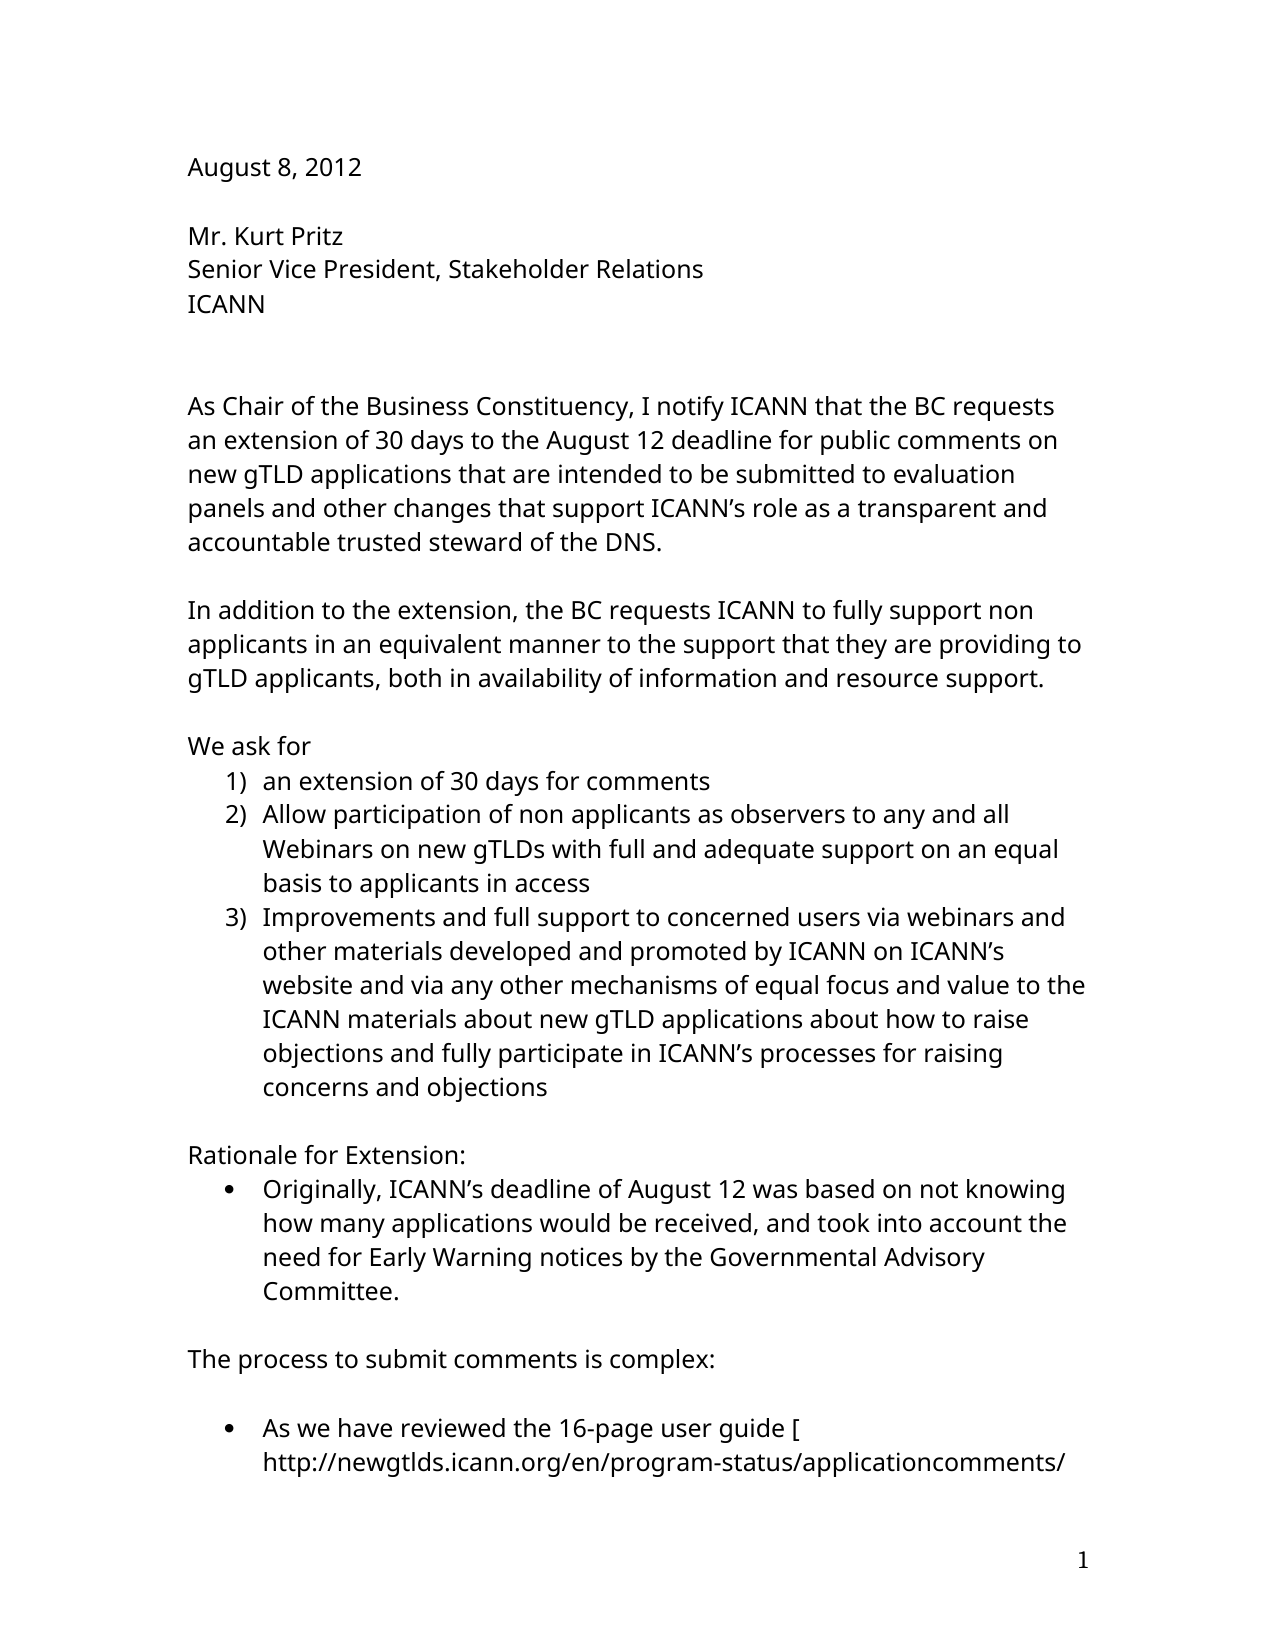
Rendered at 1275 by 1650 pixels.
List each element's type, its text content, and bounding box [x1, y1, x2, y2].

list Allow participation of non applicants as observers to any and all Webinars on new gTLDs with full and adequate support on an equal basis to applicants in access [225, 797, 1087, 899]
text Senior Vice President, Stakeholder Relations [187, 252, 1087, 286]
list an extension of 30 days for comments [225, 763, 1087, 797]
text ICANN [187, 286, 1087, 320]
list Originally, ICANN’s deadline of August 12 was based on not knowing how many applications would be received, and took into account the need for Early Warning notices by the Governmental Advisory Committee. [225, 1172, 1087, 1308]
text In addition to the extension, the BC requests ICANN to fully support non applicants in an equivalent manner to the support that they are providing to gTLD applicants, both in availability of information and resource support. [187, 593, 1087, 695]
text August 8, 2012 [187, 150, 1087, 184]
list As we have reviewed the 16-page user guide [ http://newgtlds.icann.org/en/program-status/applicationcomments/ [225, 1410, 1087, 1478]
text Mr. Kurt Pritz [187, 218, 1087, 252]
list Improvements and full support to concerned users via webinars and other materials developed and promoted by ICANN on ICANN’s website and via any other mechanisms of equal focus and value to the ICANN materials about new gTLD applications about how to raise objections and fully participate in ICANN’s processes for raising concerns and objections [225, 899, 1087, 1104]
text The process to submit comments is complex: [187, 1342, 1087, 1376]
text As Chair of the Business Constituency, I notify ICANN that the BC requests an extension of 30 days to the August 12 deadline for public comments on new gTLD applications that are intended to be submitted to evaluation [187, 388, 1087, 491]
text We ask for [187, 729, 1087, 763]
text Rationale for Extension: [187, 1138, 1087, 1172]
text panels and other changes that support ICANN’s role as a transparent and accountable trusted steward of the DNS. [187, 491, 1087, 559]
